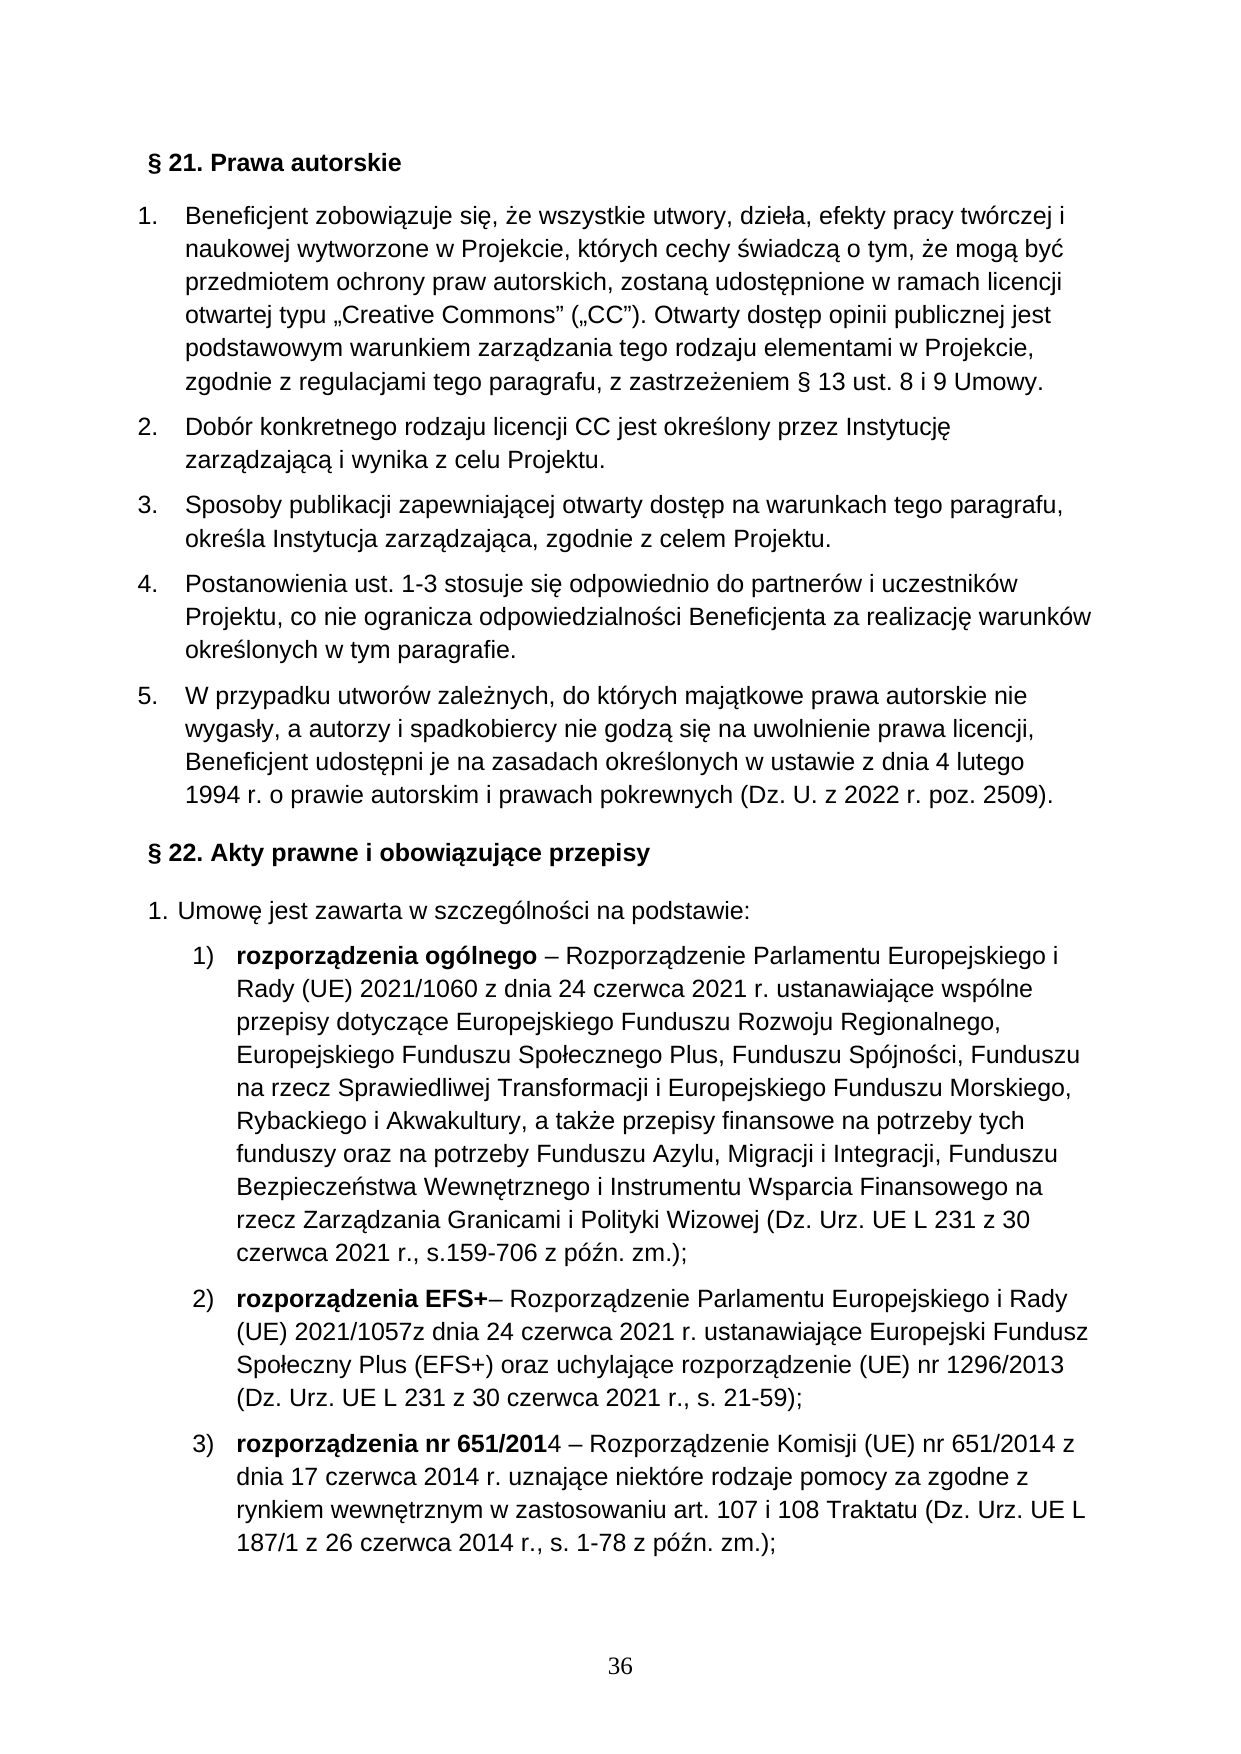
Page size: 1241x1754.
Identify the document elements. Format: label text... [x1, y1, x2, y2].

list W przypadku utworów zależnych, do których majątkowe prawa autorskie nie wygasły, a autorzy i spadkobiercy nie godzą się na uwolnienie prawa licencji, Beneficjent udostępni je na zasadach określonych w ustawie z dnia 4 lutego 1994 r. o prawie autorskim i prawach pokrewnych (Dz. U. z 2022 r. poz. 2509). [148, 681, 1093, 808]
list Dobór konkretnego rodzaju licencji CC jest określony przez Instytucję zarządzającą i wynika z celu Projektu. [148, 412, 1093, 474]
list Beneficjent zobowiązuje się, że wszystkie utwory, dzieła, efekty pracy twórczej i naukowej wytworzone w Projekcie, których cechy świadczą o tym, że mogą być przedmiotem ochrony praw autorskich, zostaną udostępnione w ramach licencji otwartej typu „Creative Commons” („CC”). Otwarty dostęp opinii publicznej jest podstawowym warunkiem zarządzania tego rodzaju elementami w Projekcie, zgodnie z regulacjami tego paragrafu, z zastrzeżeniem § 13 ust. 8 i 9 Umowy. [148, 201, 1093, 395]
list Postanowienia ust. 1-3 stosuje się odpowiednio do partnerów i uczestników Projektu, co nie ogranicza odpowiedzialności Beneficjenta za realizację warunków określonych w tym paragrafie. [148, 569, 1093, 664]
list rozporządzenia ogólnego – Rozporządzenie Parlamentu Europejskiego i Rady (UE) 2021/1060 z dnia 24 czerwca 2021 r. ustanawiające wspólne przepisy dotyczące Europejskiego Funduszu Rozwoju Regionalnego, Europejskiego Funduszu Społecznego Plus, Funduszu Spójności, Funduszu na rzecz Sprawiedliwej Transformacji i Europejskiego Funduszu Morskiego, Rybackiego i Akwakultury, a także przepisy finansowe na potrzeby tych funduszy oraz na potrzeby Funduszu Azylu, Migracji i Integracji, Funduszu Bezpieczeństwa Wewnętrznego i Instrumentu Wsparcia Finansowego na rzecz Zarządzania Granicami i Polityki Wizowej (Dz. Urz. UE L 231 z 30 czerwca 2021 r., s.159-706 z późn. zm.); [192, 941, 1093, 1267]
list rozporządzenia nr 651/2014 – Rozporządzenie Komisji (UE) nr 651/2014 z dnia 17 czerwca 2014 r. uznające niektóre rodzaje pomocy za zgodne z rynkiem wewnętrznym w zastosowaniu art. 107 i 108 Traktatu (Dz. Urz. UE L 187/1 z 26 czerwca 2014 r., s. 1-78 z późn. zm.); [192, 1428, 1093, 1556]
subtitle § 22. Akty prawne i obowiązujące przepisy [148, 838, 1093, 866]
list Sposoby publikacji zapewniającej otwarty dostęp na warunkach tego paragrafu, określa Instytucja zarządzająca, zgodnie z celem Projektu. [148, 491, 1093, 552]
list Umowę jest zawarta w szczególności na podstawie: [148, 896, 1093, 924]
subtitle § 21. Prawa autorskie [148, 148, 1093, 176]
list rozporządzenia EFS+– Rozporządzenie Parlamentu Europejskiego i Rady (UE) 2021/1057z dnia 24 czerwca 2021 r. ustanawiające Europejski Fundusz Społeczny Plus (EFS+) oraz uchylające rozporządzenie (UE) nr 1296/2013 (Dz. Urz. UE L 231 z 30 czerwca 2021 r., s. 21-59); [192, 1284, 1093, 1412]
